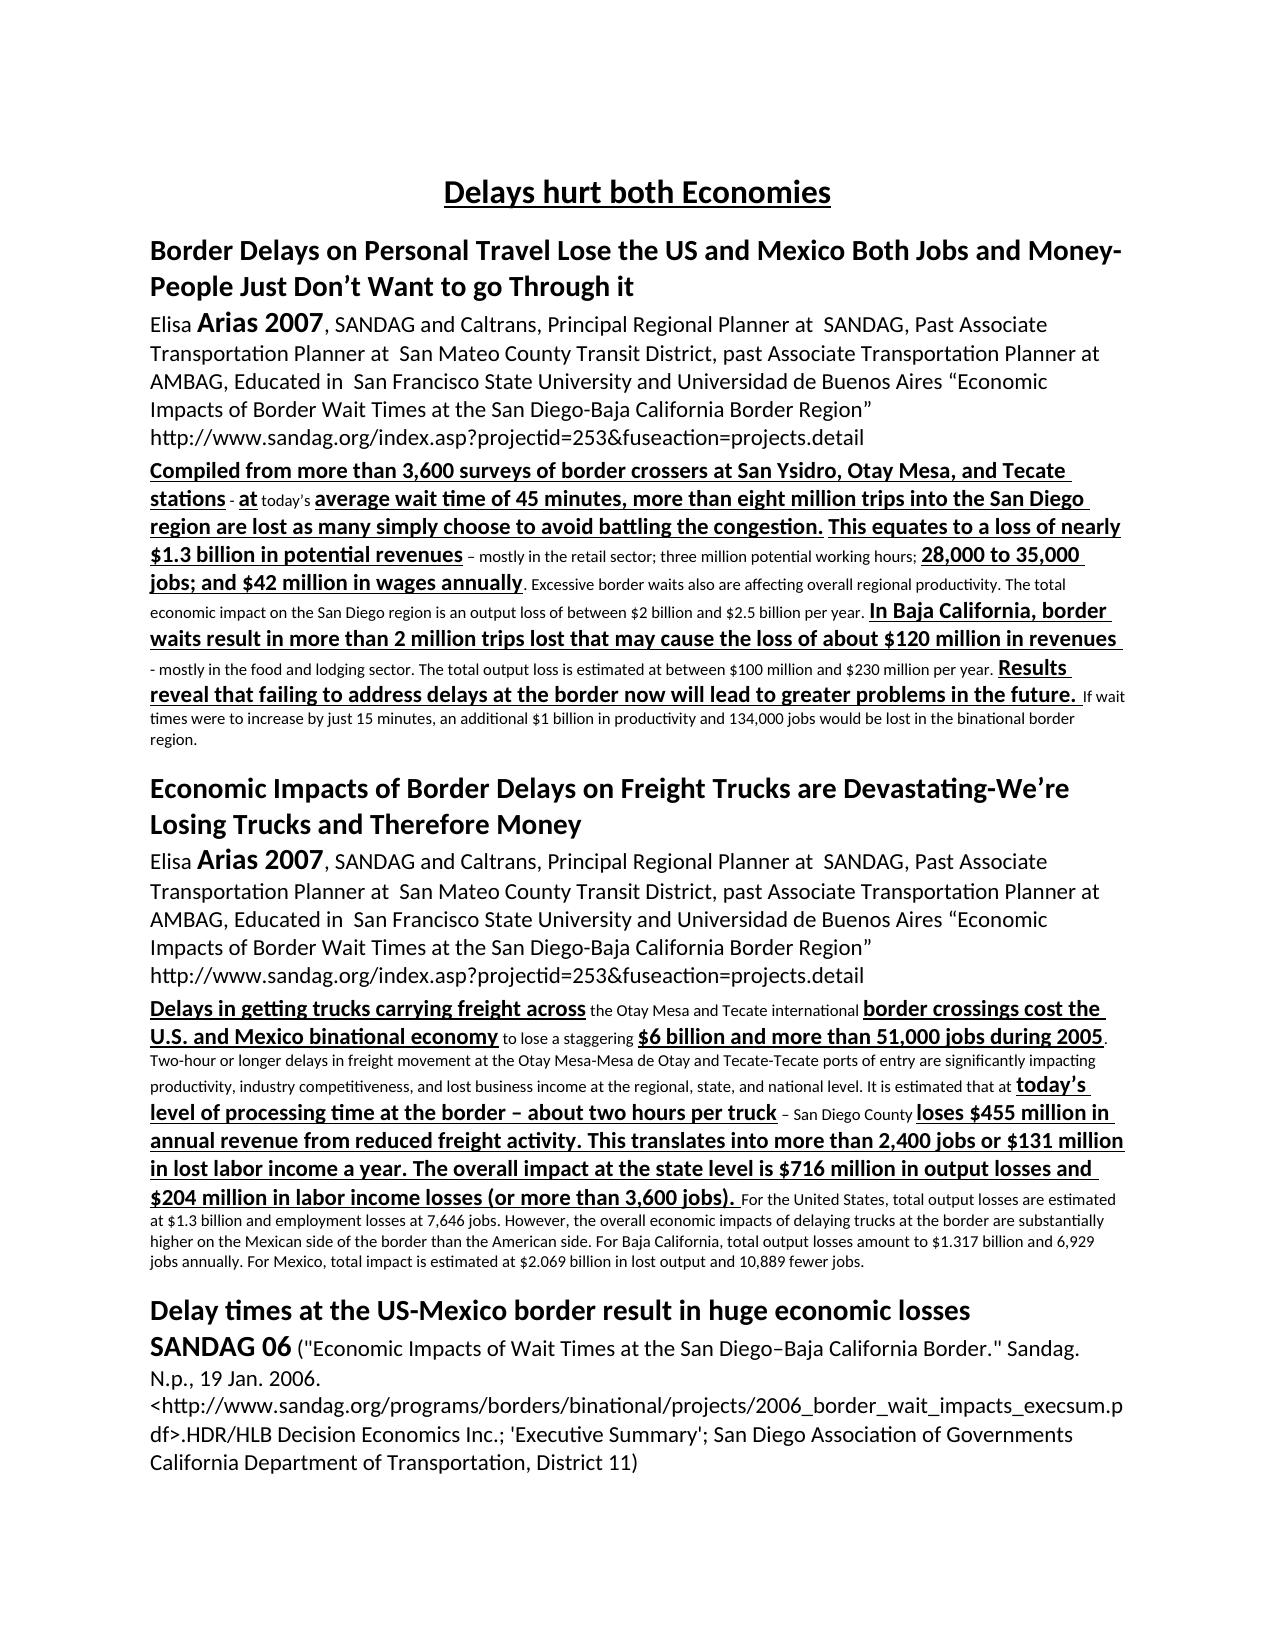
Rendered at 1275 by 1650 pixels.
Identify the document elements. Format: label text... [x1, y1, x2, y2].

subtitle Delays hurt both Economies [150, 171, 1125, 212]
subtitle Border Delays on Personal Travel Lose the US and Mexico Both Jobs and Money-People Just Don’t Want to go Through it [150, 232, 1125, 304]
subtitle Delay times at the US-Mexico border result in huge economic losses [150, 1292, 1125, 1328]
text Delays in getting trucks carrying freight across the Otay Mesa and Tecate international border crossings cost the U.S. and Mexico binational economy to lose a staggering $6 billion and more than 51,000 jobs during 2005. Two-hour or longer delays in freight movement at the Otay Mesa-Mesa de Otay and Tecate-Tecate ports of entry are significantly impacting productivity, industry competitiveness, and lost business income at the regional, state, and national level. It is estimated that at today’s level of processing time at the border – about two hours per truck – San Diego County loses $455 million in annual revenue from reduced freight activity. This translates into more than 2,400 jobs or $131 million in lost labor income a year. The overall impact at the state level is $716 million in output losses and $204 million in labor income losses (or more than 3,600 jobs). For the United States, total output losses are estimated at $1.3 billion and employment losses at 7,646 jobs. However, the overall economic impacts of delaying trucks at the border are substantially higher on the Mexican side of the border than the American side. For Baja California, total output losses amount to $1.317 billion and 6,929 jobs annually. For Mexico, total impact is estimated at $2.069 billion in lost output and 10,889 fewer jobs. [150, 1152, 1125, 1272]
text Elisa Arias 2007, SANDAG and Caltrans, Principal Regional Planner at SANDAG, Past Associate Transportation Planner at San Mateo County Transit District, past Associate Transportation Planner at AMBAG, Educated in San Francisco State University and Universidad de Buenos Aires “Economic Impacts of Border Wait Times at the San Diego-Baja California Border Region” http://www.sandag.org/index.asp?projectid=253&fuseaction=projects.detail [150, 304, 1125, 451]
text SANDAG 06 ("Economic Impacts of Wait Times at the San Diego–Baja California Border." Sandag. N.p., 19 Jan. 2006. <http://www.sandag.org/programs/borders/binational/projects/2006_border_wait_impacts_execsum.pdf>.HDR/HLB Decision Economics Inc.; 'Executive Summary'; San Diego Association of Governments California Department of Transportation, District 11) [150, 1328, 1125, 1476]
text Elisa Arias 2007, SANDAG and Caltrans, Principal Regional Planner at SANDAG, Past Associate Transportation Planner at San Mateo County Transit District, past Associate Transportation Planner at AMBAG, Educated in San Francisco State University and Universidad de Buenos Aires “Economic Impacts of Border Wait Times at the San Diego-Baja California Border Region” http://www.sandag.org/index.asp?projectid=253&fuseaction=projects.detail [150, 841, 1125, 989]
subtitle Economic Impacts of Border Delays on Freight Trucks are Devastating-We’re Losing Trucks and Therefore Money [150, 770, 1125, 841]
text Compiled from more than 3,600 surveys of border crossers at San Ysidro, Otay Mesa, and Tecate stations - at today’s average wait time of 45 minutes, more than eight million trips into the San Diego region are lost as many simply choose to avoid battling the congestion. This equates to a loss of nearly $1.3 billion in potential revenues – mostly in the retail sector; three million potential working hours; 28,000 to 35,000 jobs; and $42 million in wages annually. Excessive border waits also are affecting overall regional productivity. The total economic impact on the San Diego region is an output loss of between $2 billion and $2.5 billion per year. In Baja California, border waits result in more than 2 million trips lost that may cause the loss of about $120 million in revenues - mostly in the food and lodging sector. The total output loss is estimated at between $100 million and $230 million per year. Results reveal that failing to address delays at the border now will lead to greater problems in the future. If wait times were to increase by just 15 minutes, an additional $1 billion in productivity and 134,000 jobs would be lost in the binational border region. [150, 456, 1125, 749]
text Delays in getting trucks carrying freight across the Otay Mesa and Tecate international border crossings cost the U.S. and Mexico binational economy to lose a staggering $6 billion and more than 51,000 jobs during 2005. Two-hour or longer delays in freight movement at the Otay Mesa-Mesa de Otay and Tecate-Tecate ports of entry are significantly impacting productivity, industry competitiveness, and lost business income at the regional, state, and national level. It is estimated that at today’s level of processing time at the border – about two hours per truck – San Diego County loses $455 million in annual revenue from reduced freight activity. This translates into more than 2,400 jobs or $131 million in lost labor income a year. The overall impact at the state level is $716 million in output losses and $204 million in labor income losses (or more than 3,600 jobs). For the United States, total output losses are estimated at $1.3 billion and employment losses at 7,646 jobs. However, the overall economic impacts of delaying trucks at the border are substantially higher on the Mexican side of the border than the American side. For Baja California, total output losses amount to $1.317 billion and 6,929 jobs annually. For Mexico, total impact is estimated at $2.069 billion in lost output and 10,889 fewer jobs. [150, 994, 1125, 1151]
